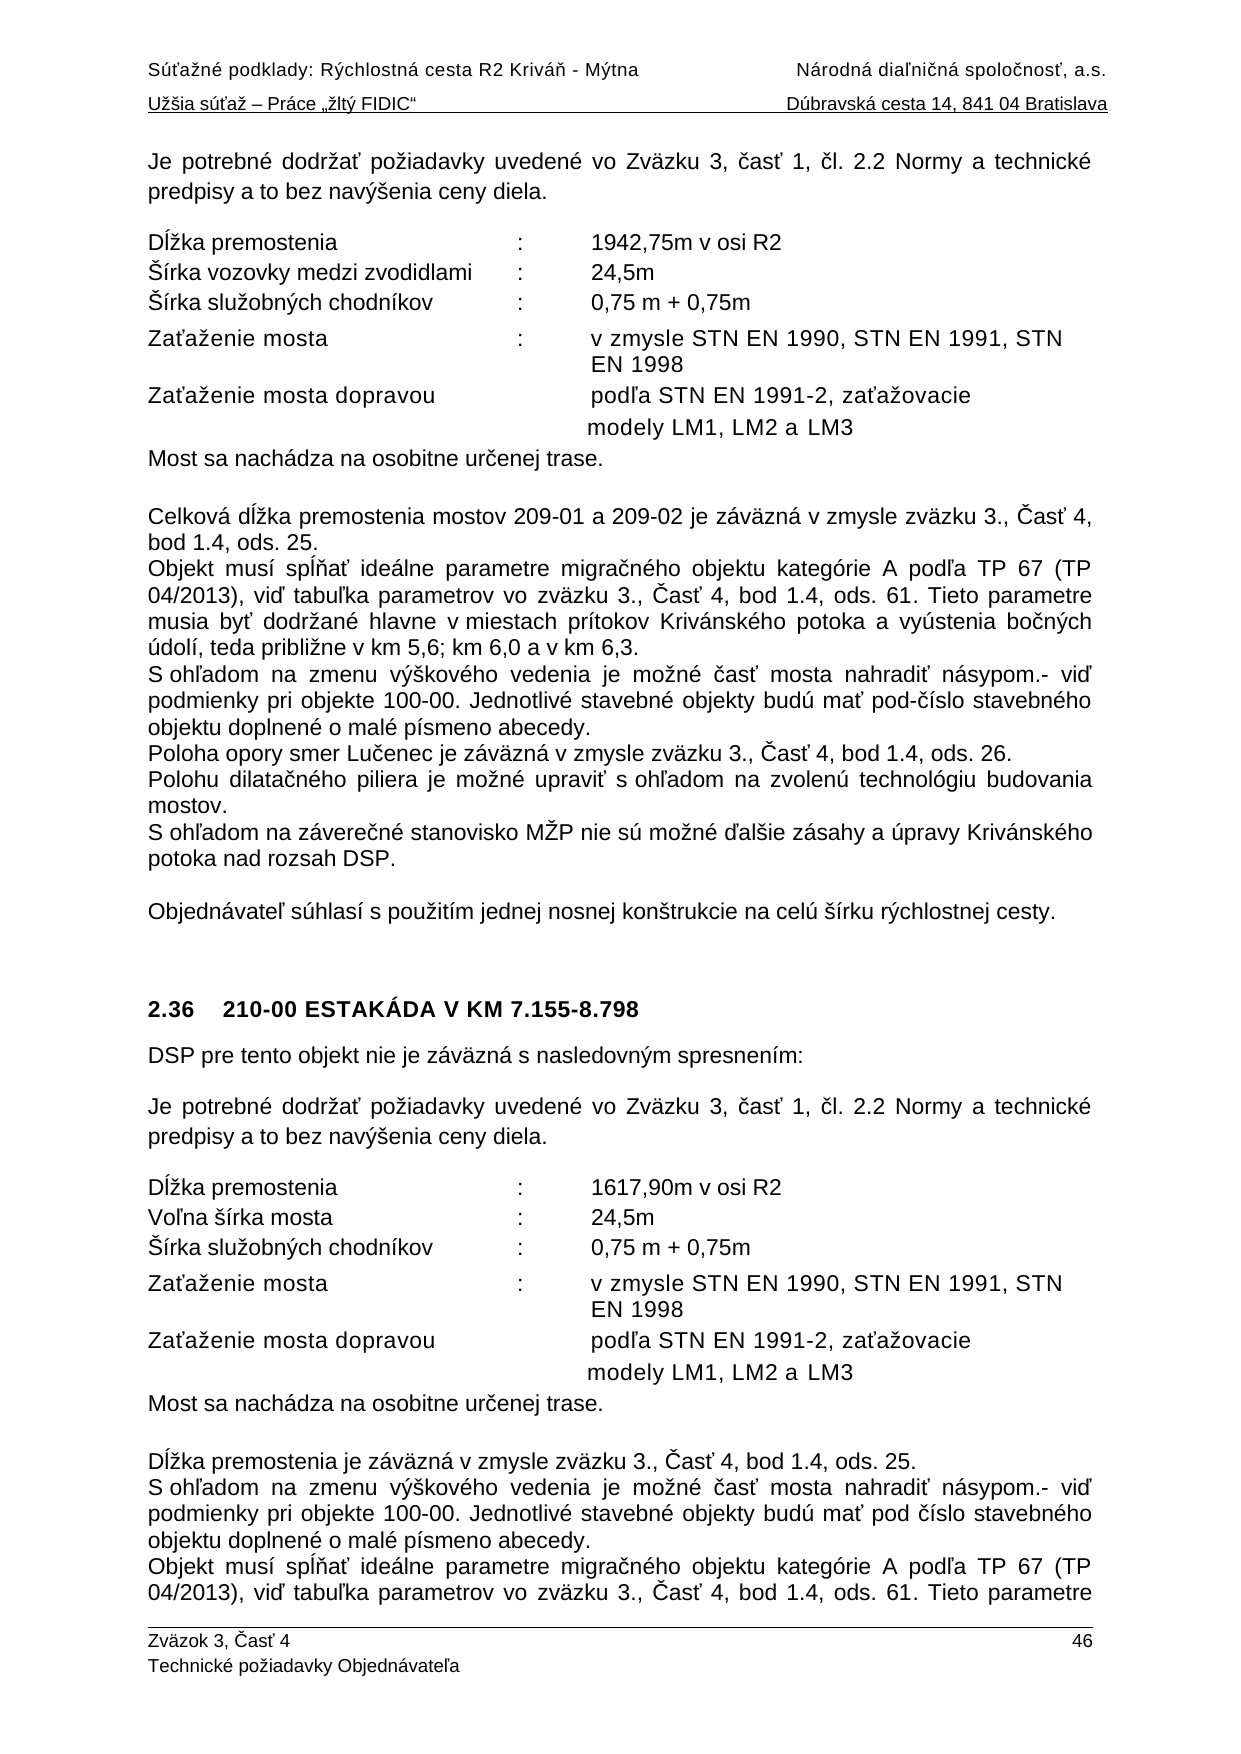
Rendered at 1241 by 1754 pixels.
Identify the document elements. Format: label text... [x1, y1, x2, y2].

text modely LM1, LM2 a LM3 [148, 413, 1093, 440]
text DSP pre tento objekt nie je záväzná s nasledovným spresnením: [148, 1042, 1093, 1068]
text S ohľadom na zmenu výškového vedenia je možné časť mosta nahradiť násypom.- viď podmienky pri objekte 100-00. Jednotlivé stavebné objekty budú mať pod číslo stavebného objektu doplnené o malé písmeno abecedy. [148, 1474, 1093, 1553]
text S ohľadom na záverečné stanovisko MŽP nie sú možné ďalšie zásahy a úpravy Krivánského potoka nad rozsah DSP. [148, 819, 1093, 872]
text Voľna šírka mosta : 24,5m [148, 1204, 1093, 1230]
text Dĺžka premostenia : 1942,75m v osi R2 [148, 229, 1093, 255]
text Zaťaženie mosta : v zmysle STN EN 1990, STN EN 1991, STN EN 1998 [148, 324, 1093, 377]
text Šírka služobných chodníkov : 0,75 m + 0,75m [148, 289, 1093, 316]
text Je potrebné dodržať požiadavky uvedené vo Zväzku 3, časť 1, čl. 2.2 Normy a technické predpisy a to bez navýšenia ceny diela. [148, 1093, 1093, 1149]
text S ohľadom na zmenu výškového vedenia je možné časť mosta nahradiť násypom.- viď podmienky pri objekte 100-00. Jednotlivé stavebné objekty budú mať pod-číslo stavebného objektu doplnené o malé písmeno abecedy. [148, 661, 1093, 740]
text Šírka služobných chodníkov : 0,75 m + 0,75m [148, 1234, 1093, 1261]
text Je potrebné dodržať požiadavky uvedené vo Zväzku 3, časť 1, čl. 2.2 Normy a technické predpisy a to bez navýšenia ceny diela. [148, 148, 1093, 204]
text Zaťaženie mosta : v zmysle STN EN 1990, STN EN 1991, STN EN 1998 [148, 1269, 1093, 1322]
subtitle 210-00 Estakáda v km 7.155-8.798 [148, 996, 1093, 1023]
text Poloha opory smer Lučenec je záväzná v zmysle zväzku 3., Časť 4, bod 1.4, ods. 26. [148, 740, 1093, 766]
text Objednávateľ súhlasí s použitím jednej nosnej konštrukcie na celú šírku rýchlostnej cesty. [148, 898, 1093, 924]
text Zaťaženie mosta dopravou podľa STN EN 1991-2, zaťažovacie [148, 1327, 1093, 1353]
text Dĺžka premostenia : 1617,90m v osi R2 [148, 1174, 1093, 1200]
text Dĺžka premostenia je záväzná v zmysle zväzku 3., Časť 4, bod 1.4, ods. 25. [148, 1448, 1093, 1474]
text Šírka vozovky medzi zvodidlami : 24,5m [148, 259, 1093, 285]
text Most sa nachádza na osobitne určenej trase. [148, 1390, 1093, 1416]
text Most sa nachádza na osobitne určenej trase. [148, 445, 1093, 471]
text Polohu dilatačného piliera je možné upraviť s ohľadom na zvolenú technológiu budovania mostov. [148, 766, 1093, 819]
text Zaťaženie mosta dopravou podľa STN EN 1991-2, zaťažovacie [148, 382, 1093, 408]
text modely LM1, LM2 a LM3 [148, 1358, 1093, 1385]
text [148, 1553, 1093, 1606]
text Celková dĺžka premostenia mostov 209-01 a 209-02 je záväzná v zmysle zväzku 3., Časť 4, bod 1.4, ods. 25. [148, 503, 1093, 555]
text Objekt musí spĺňať ideálne parametre migračného objektu kategórie A podľa TP 67 (TP 04/2013), viď tabuľka parametrov vo zväzku 3., Časť 4, bod 1.4, ods. 61. Tieto parametre musia byť dodržané hlavne v miestach prítokov Krivánského potoka a vyústenia bočných údolí, teda približne v km 5,6; km 6,0 a v km 6,3. [148, 555, 1093, 661]
